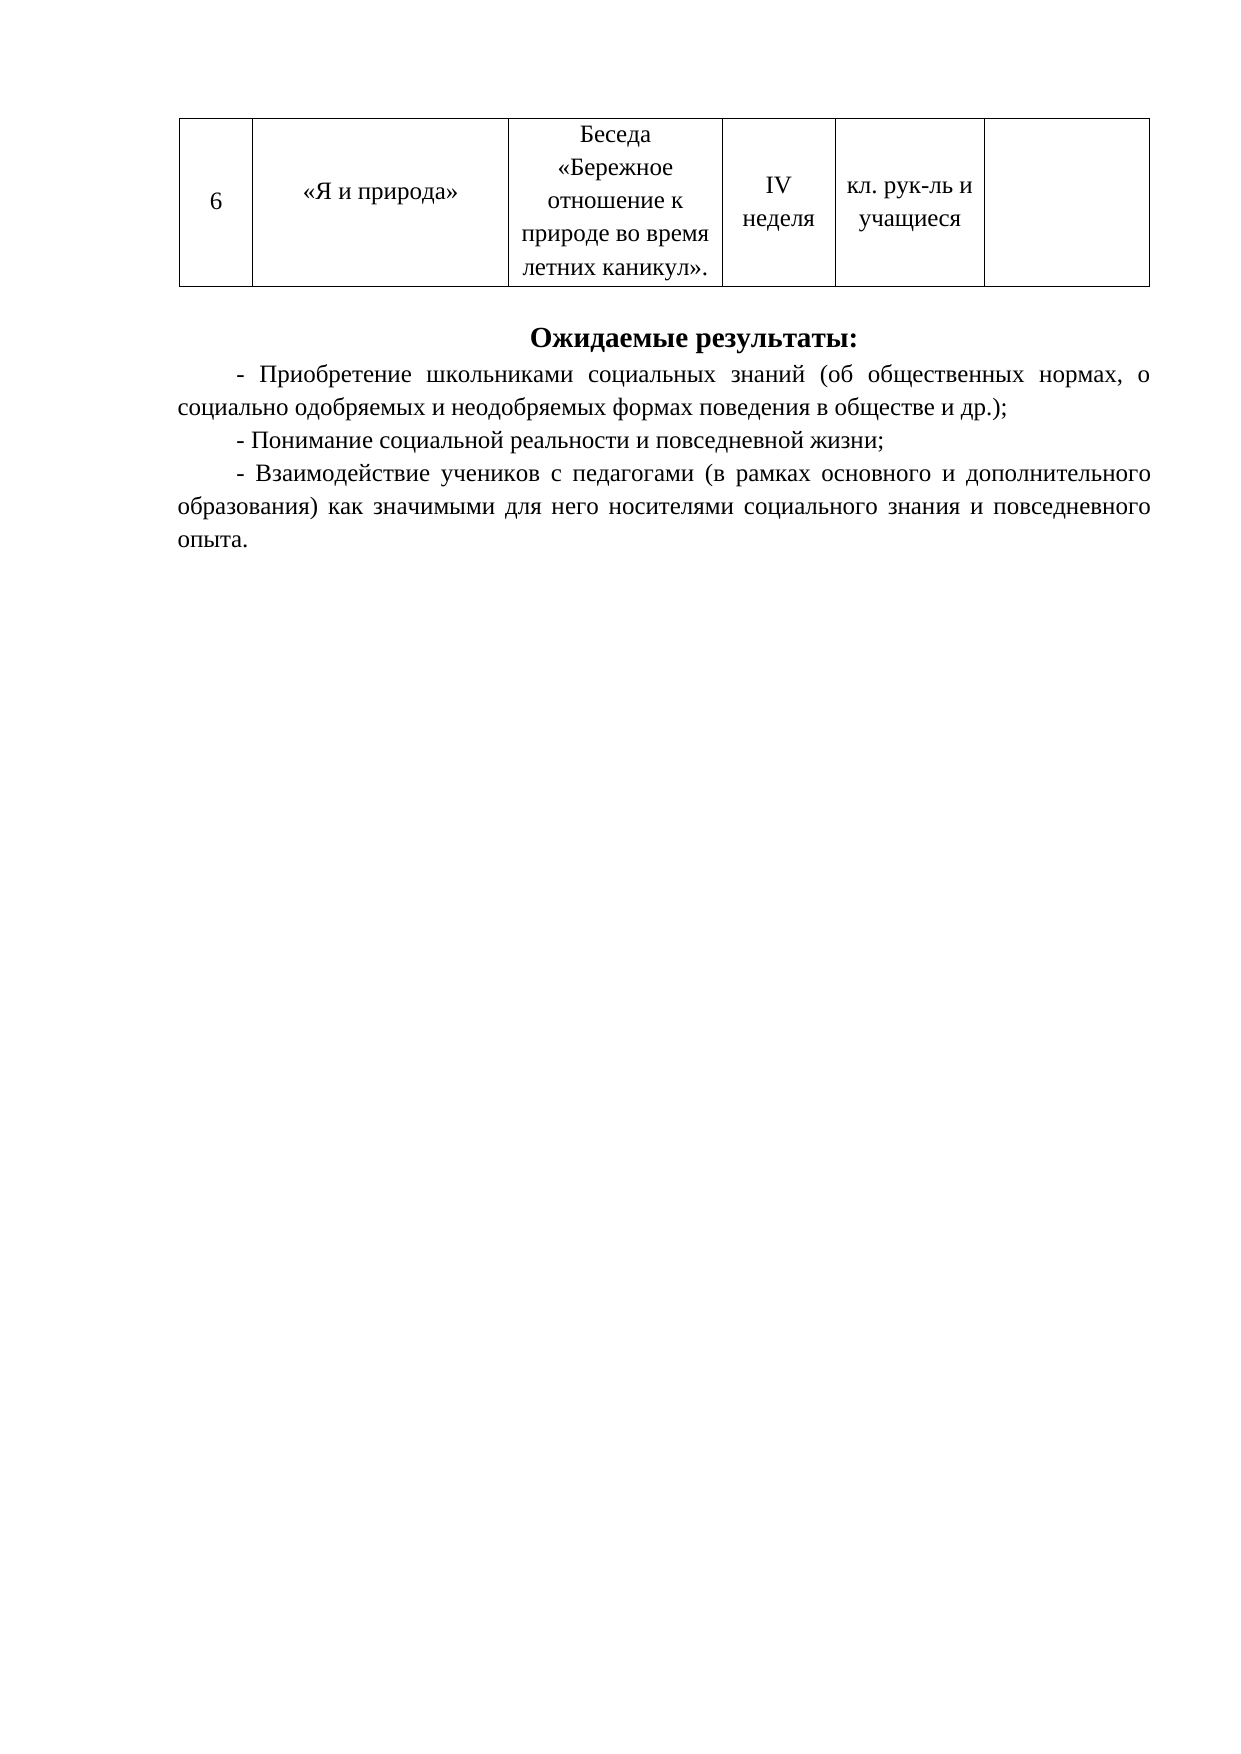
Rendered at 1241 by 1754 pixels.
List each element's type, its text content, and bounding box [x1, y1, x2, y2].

text - Приобретение школьниками социальных знаний (об общественных нормах, о социально одобряемых и неодобряемых формах поведения в обществе и др.); [177, 359, 1152, 421]
table_cell кл. рук-ль и учащиеся [836, 119, 984, 286]
table_cell IV неделя [723, 119, 835, 286]
table_cell Беседа «Бережное отношение к природе во время летних каникул». [509, 119, 722, 286]
text - Понимание социальной реальности и повседневной жизни; [177, 425, 1152, 454]
text - Взаимодействие учеников с педагогами (в рамках основного и дополнительного образования) как значимыми для него носителями социального знания и повседневного опыта. [177, 458, 1152, 553]
text Ожидаемые результаты: [177, 320, 1152, 354]
table_cell [985, 119, 1149, 286]
table_cell «Я и природа» [253, 119, 508, 286]
table_cell 6 [180, 119, 252, 286]
